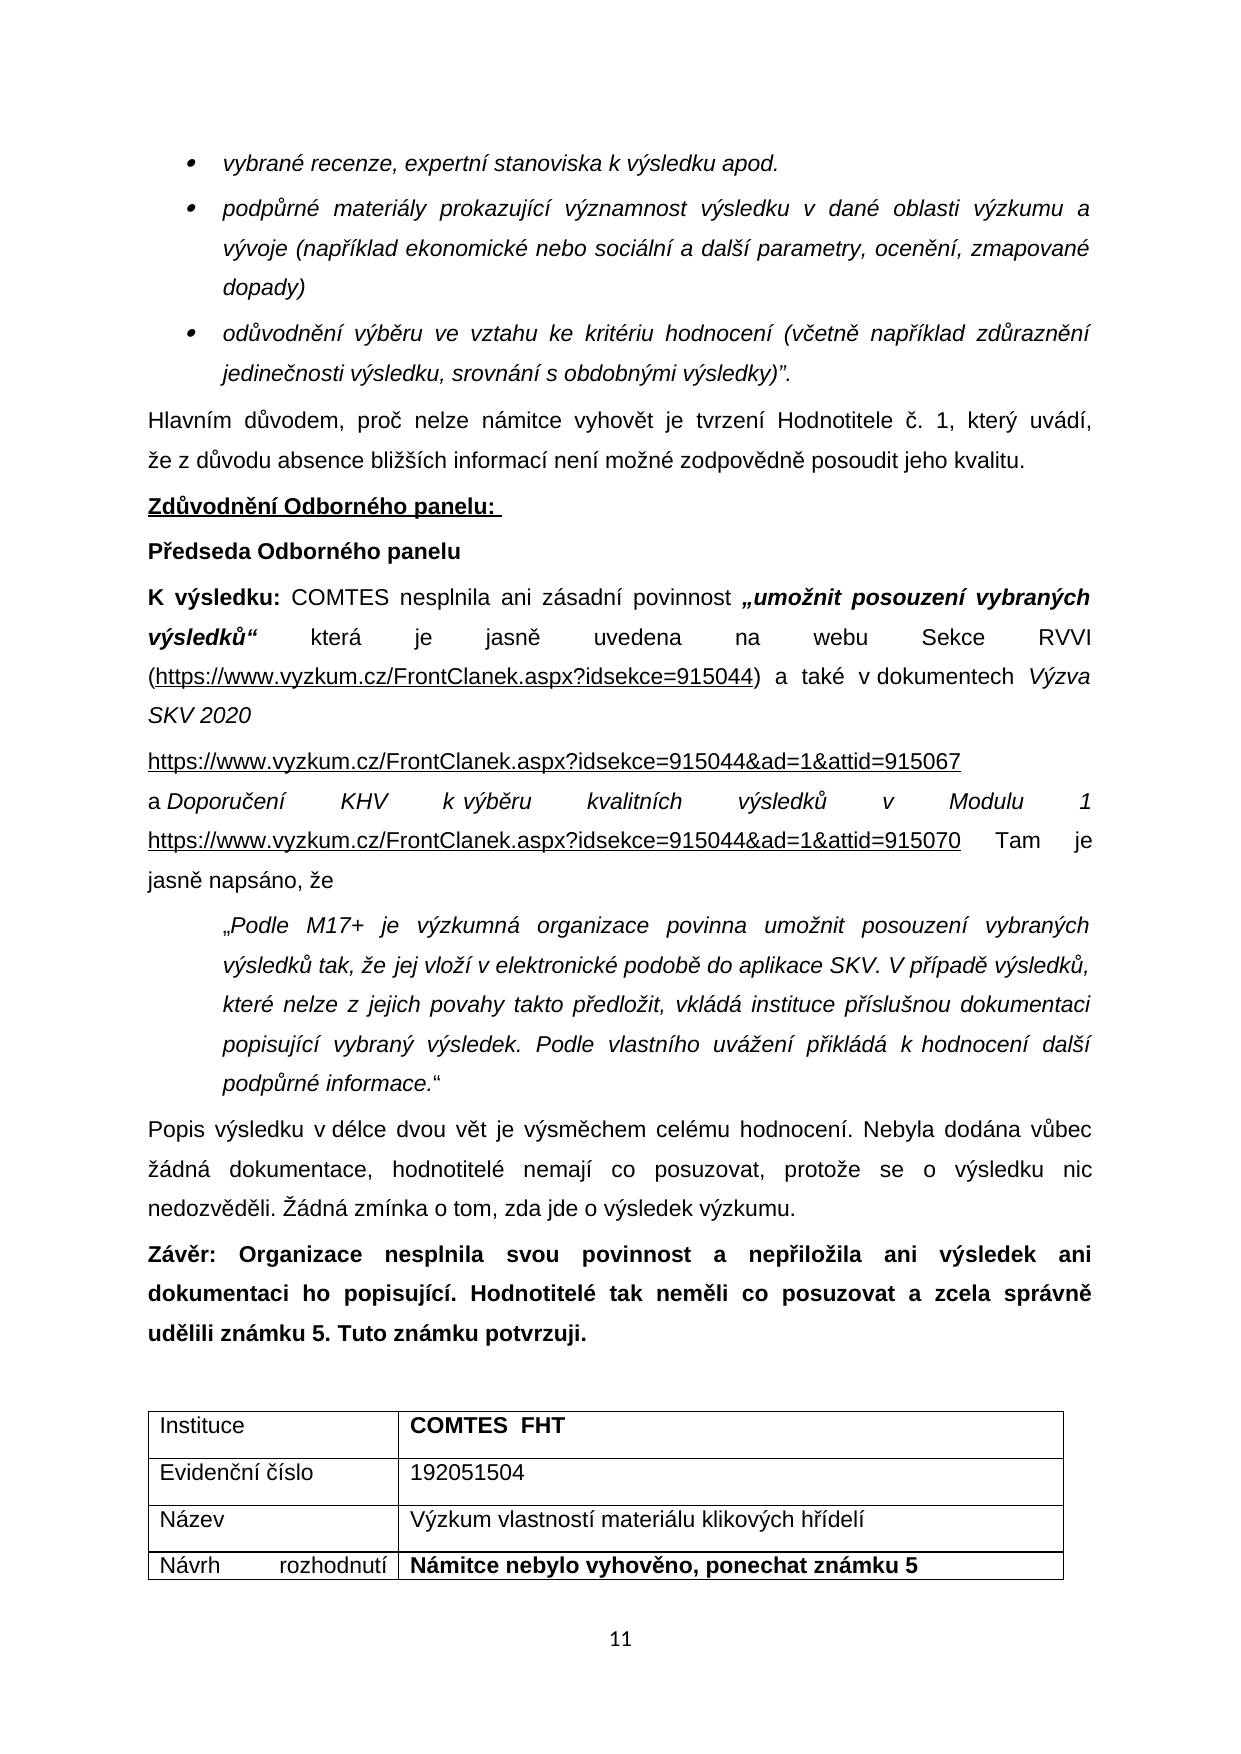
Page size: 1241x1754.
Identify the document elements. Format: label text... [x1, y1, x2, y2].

text https://www.vyzkum.cz/FrontClanek.aspx?idsekce=915044&ad=1&attid=915067 a Doporučení KHV k výběru kvalitních výsledků v Modulu 1 https://www.vyzkum.cz/FrontClanek.aspx?idsekce=915044&ad=1&attid=915070 Tam je jasně napsáno, že [148, 748, 1093, 893]
table_header Instituce [149, 1412, 398, 1458]
text K výsledku: COMTES nesplnila ani zásadní povinnost „umožnit posouzení vybraných výsledků“ která je jasně uvedena na webu Sekce RVVI (https://www.vyzkum.cz/FrontClanek.aspx?idsekce=915044) a také v dokumentech Výzva SKV 2020 [148, 584, 1093, 729]
text „Podle M17+ je výzkumná organizace povinna umožnit posouzení vybraných výsledků tak, že jej vloží v elektronické podobě do aplikace SKV. V případě výsledků, které nelze z jejich povahy takto předložit, vkládá instituce příslušnou dokumentaci popisující vybraný výsledek. Podle vlastního uvážení přikládá k hodnocení další podpůrné informace.“ [223, 912, 1093, 1097]
list vybrané recenze, expertní stanoviska k výsledku apod. [177, 148, 1101, 176]
text Hlavním důvodem, proč nelze námitce vyhovět je tvrzení Hodnotitele č. 1, který uvádí, že z důvodu absence bližších informací není možné zodpovědně posoudit jeho kvalitu. [148, 407, 1093, 473]
table_cell Evidenční číslo [149, 1459, 398, 1505]
table_header COMTES FHT [399, 1412, 1063, 1458]
list podpůrné materiály prokazující významnost výsledku v dané oblasti výzkumu a vývoje (například ekonomické nebo sociální a další parametry, ocenění, zmapované dopady) [177, 193, 1101, 301]
list odůvodnění výběru ve vztahu ke kritériu hodnocení (včetně například zdůraznění jedinečnosti výsledku, srovnání s obdobnými výsledky)”. [177, 318, 1101, 388]
text Závěr: Organizace nesplnila svou povinnost a nepřiložila ani výsledek ani dokumentaci ho popisující. Hodnotitelé tak neměli co posuzovat a zcela správně udělili známku 5. Tuto známku potvrzuji. [148, 1241, 1093, 1346]
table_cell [399, 1553, 1063, 1579]
text Popis výsledku v délce dvou vět je výsměchem celému hodnocení. Nebyla dodána vůbec žádná dokumentace, hodnotitelé nemají co posuzovat, protože se o výsledku nic nedozvěděli. Žádná zmínka o tom, zda jde o výsledek výzkumu. [148, 1116, 1093, 1221]
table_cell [149, 1553, 398, 1579]
table_cell 192051504 [399, 1459, 1063, 1505]
text Předseda Odborného panelu [148, 538, 1093, 565]
table_cell Výzkum vlastností materiálu klikových hřídelí [399, 1506, 1063, 1551]
table_cell Název [149, 1506, 398, 1551]
text Zdůvodnění Odborného panelu: [148, 493, 1093, 519]
